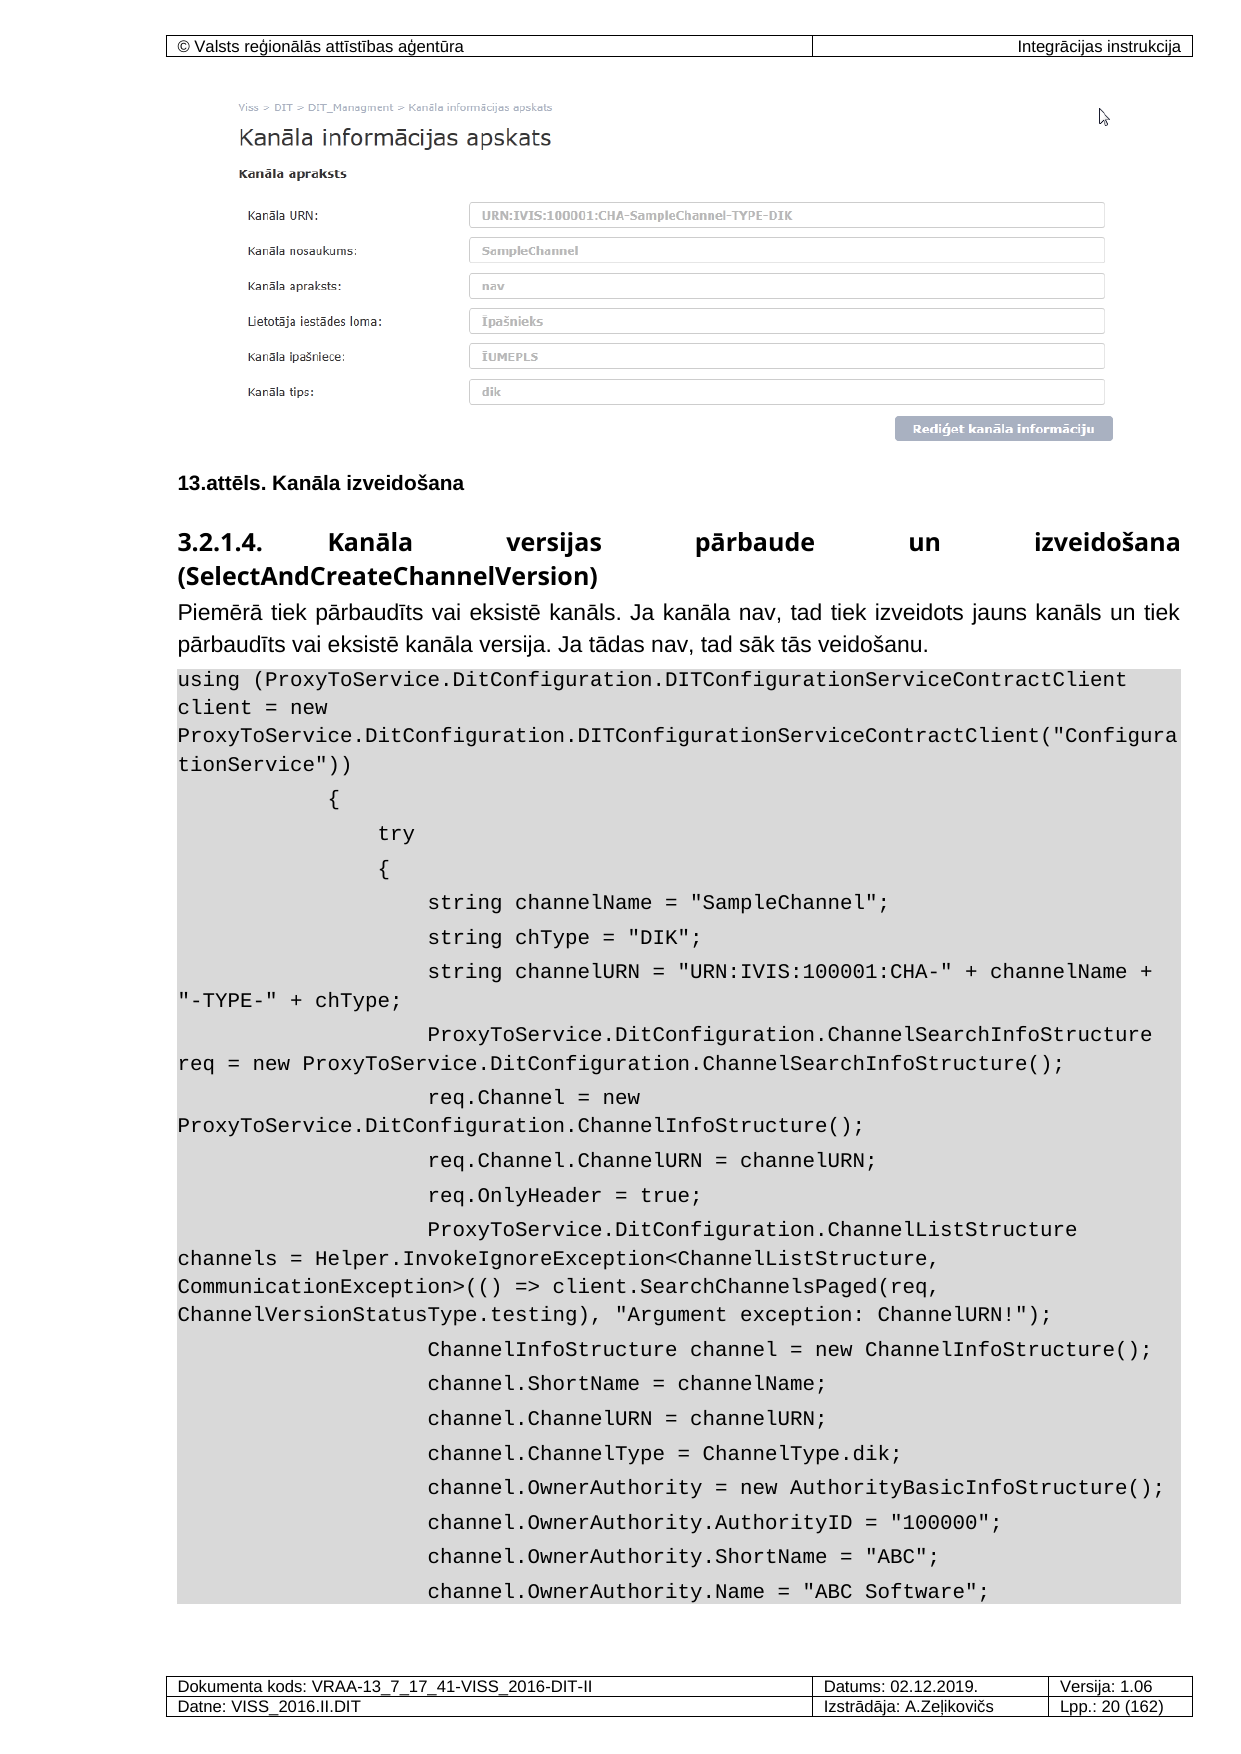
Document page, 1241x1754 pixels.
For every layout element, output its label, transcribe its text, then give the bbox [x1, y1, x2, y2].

text channel.OwnerAuthority = new AuthorityBasicInfoStructure(); [177, 1477, 1181, 1501]
text { [177, 788, 1181, 812]
text ProxyToService.DitConfiguration.ChannelListStructure channels = Helper.InvokeIgnoreException<ChannelListStructure, CommunicationException>(() => client.SearchChannelsPaged(req, ChannelVersionStatusType.testing), "Argument exception: ChannelURN!"); [177, 1219, 1181, 1328]
text ProxyToService.DitConfiguration.ChannelSearchInfoStructure req = new ProxyToService.DitConfiguration.ChannelSearchInfoStructure(); [177, 1024, 1181, 1076]
subtitle Kanāla versijas pārbaude un izveidošana (SelectAndCreateChannelVersion) [177, 525, 1181, 593]
text channel.ChannelURN = channelURN; [177, 1408, 1181, 1432]
text Piemērā tiek pārbaudīts vai eksistē kanāls. Ja kanāla nav, tad tiek izveidots jauns kanāls un tiek pārbaudīts vai eksistē kanāla versija. Ja tādas nav, tad sāk tās veidošanu. [177, 599, 1181, 657]
text channel.OwnerAuthority.AuthorityID = "100000"; [177, 1512, 1181, 1535]
text string channelURN = "URN:IVIS:100001:CHA-" + channelName + "-TYPE-" + chType; [177, 961, 1181, 1013]
text string chType = "DIK"; [177, 927, 1181, 950]
text using (ProxyToService.DitConfiguration.DITConfigurationServiceContractClient client = new ProxyToService.DitConfiguration.DITConfigurationServiceContractClient("ConfigurationService")) [177, 669, 1181, 777]
text string channelName = "SampleChannel"; [177, 892, 1181, 916]
text channel.OwnerAuthority.Name = "ABC Software"; [177, 1581, 1181, 1604]
text req.Channel = new ProxyToService.DitConfiguration.ChannelInfoStructure(); [177, 1087, 1181, 1139]
text req.Channel.ChannelURN = channelURN; [177, 1150, 1181, 1174]
text channel.ChannelType = ChannelType.dik; [177, 1442, 1181, 1466]
text ChannelInfoStructure channel = new ChannelInfoStructure(); [177, 1339, 1181, 1362]
text { [177, 857, 1181, 881]
text try [177, 823, 1181, 847]
text channel.OwnerAuthority.ShortName = "ABC"; [177, 1546, 1181, 1570]
text channel.ShortName = channelName; [177, 1373, 1181, 1397]
picture [229, 93, 1130, 459]
text req.OnlyHeader = true; [177, 1184, 1181, 1208]
